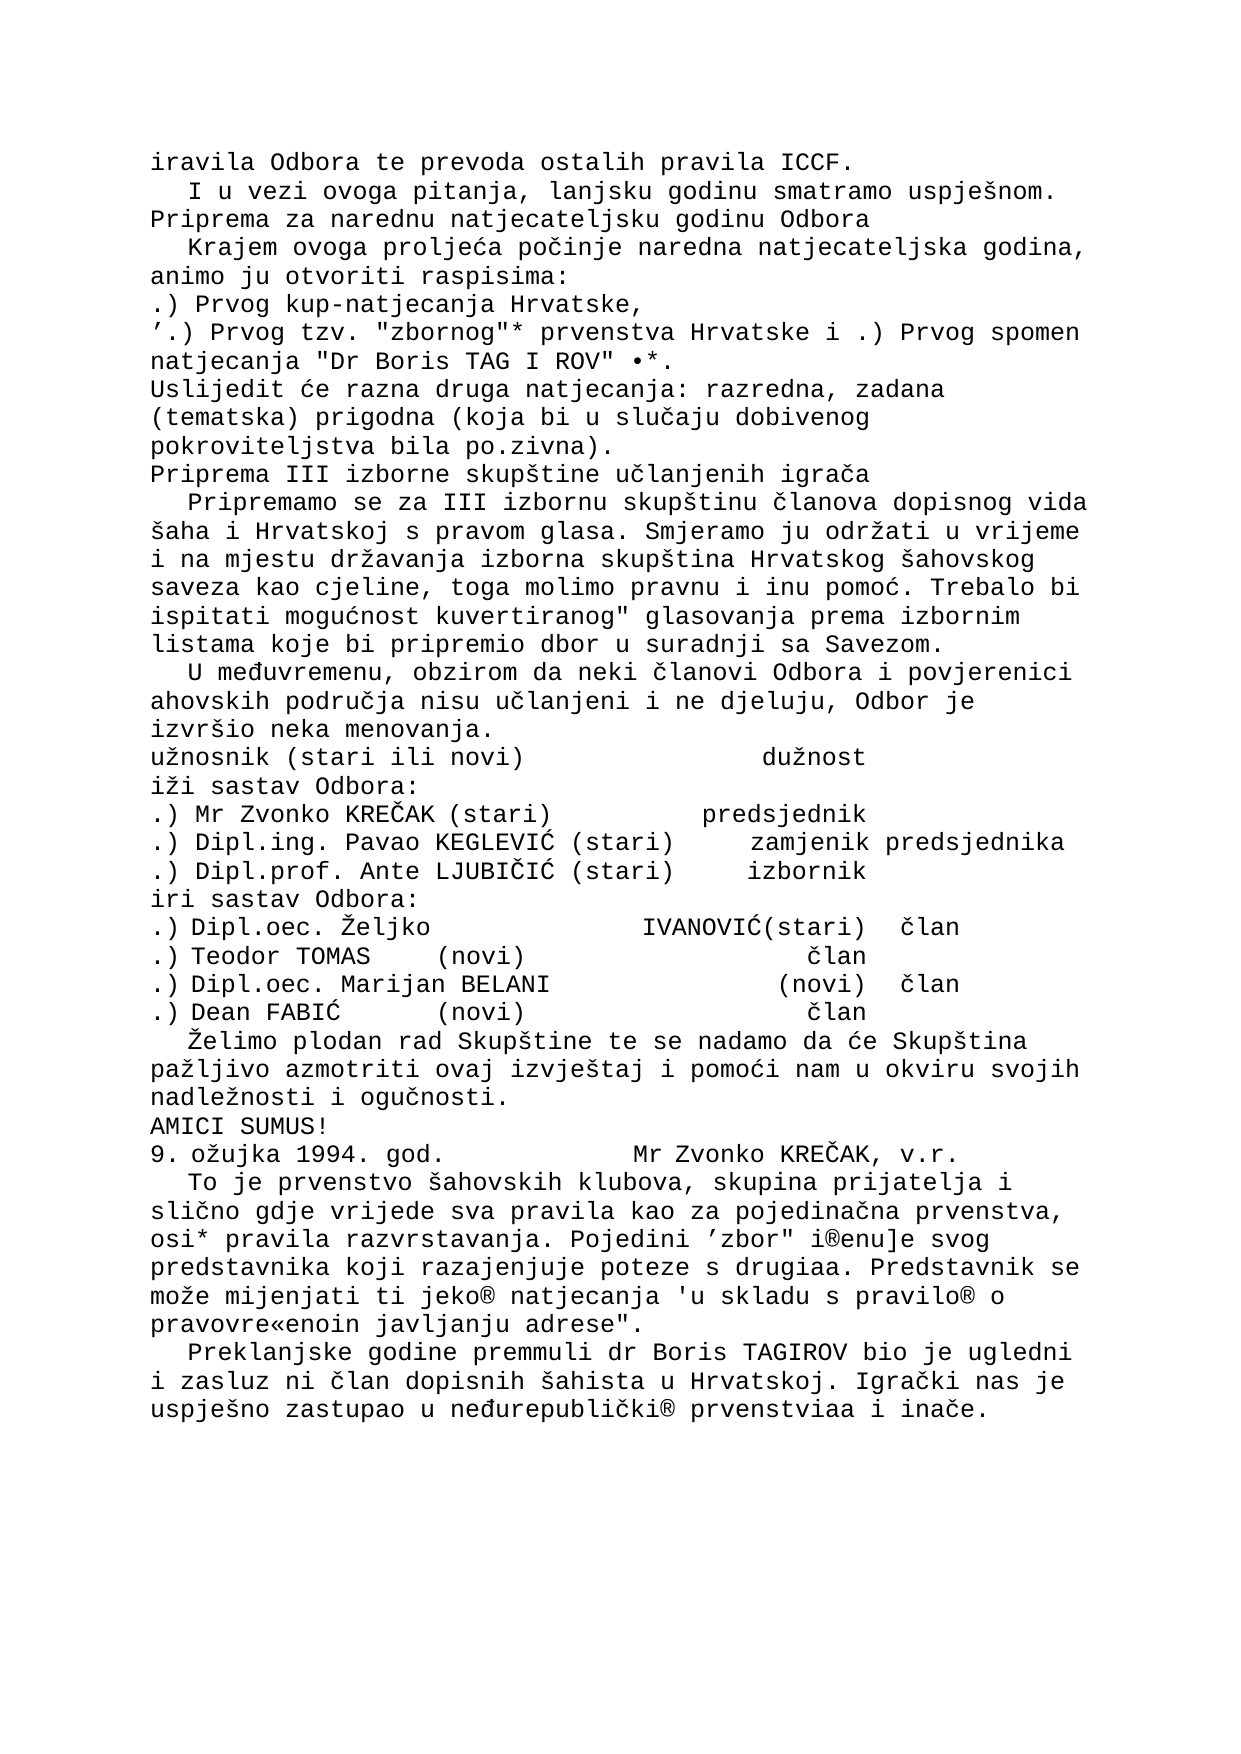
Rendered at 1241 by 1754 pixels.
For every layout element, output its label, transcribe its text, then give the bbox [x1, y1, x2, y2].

text Pripremamo se za III izbornu skupštinu članova dopisnog vida šaha i Hrvatskoj s pravom glasa. Smjeramo ju održati u vrijeme i na mjestu državanja izborna skupština Hrvatskog šahovskog saveza kao cjeline, toga molimo pravnu i inu pomoć. Trebalo bi ispitati mogućnost kuvertiranog" glasovanja prema izbornim listama koje bi pripremio dbor u suradnji sa Savezom. [150, 490, 1090, 660]
text Želimo plodan rad Skupštine te se nadamo da će Skupština pažljivo azmotriti ovaj izvještaj i pomoći nam u okviru svojih nadležnosti i ogučnosti. [150, 1028, 1090, 1113]
text iravila Odbora te prevoda ostalih pravila ICCF. [150, 150, 1090, 178]
text Priprema za narednu natjecateljsku godinu Odbora [150, 207, 1090, 235]
text Preklanjske godine premmuli dr Boris TAGIROV bio je ugledni i zasluz ni član dopisnih šahista u Hrvatskoj. Igrački nas je uspješno zastupao u neđurepublički® prvenstviaa i inače. [150, 1340, 1090, 1425]
text Uslijedit će razna druga natjecanja: razredna, zadana (tematska) prigodna (koja bi u slučaju dobivenog pokroviteljstva bila po.zivna). [150, 377, 1090, 462]
text I u vezi ovoga pitanja, lanjsku godinu smatramo uspješnom. [150, 178, 1090, 207]
text .) Dean FABIĆ (novi) član [150, 1000, 1090, 1028]
text .) Dipl.ing. Pavao KEGLEVIĆ (stari) zamjenik predsjednika [150, 830, 1090, 858]
text To je prvenstvo šahovskih klubova, skupina prijatelja i slično gdje vrijede sva pravila kao za pojedinačna prvenstva, osi* pravila razvrstavanja. Pojedini ’zbor" i®enu]e svog predstavnika koji razajenjuje poteze s drugiaa. Predstavnik se može mijenjati ti jeko® natjecanja 'u skladu s pravilo® o pravovre«enoin javljanju adrese". [150, 1170, 1090, 1340]
text .) Prvog kup-natjecanja Hrvatske, [150, 292, 1090, 320]
text .) Teodor TOMAS (novi) član [150, 943, 1090, 972]
text .) Dipl.oec. Željko IVANOVIĆ(stari) član [150, 915, 1090, 943]
text .) Dipl.oec. Marijan BELANI (novi) član [150, 972, 1090, 1000]
text užnosnik (stari ili novi) dužnost [150, 745, 1090, 773]
text .) Mr Zvonko KREČAK (stari) predsjednik [150, 802, 1090, 830]
text Krajem ovoga proljeća počinje naredna natjecateljska godina, animo ju otvoriti raspisima: [150, 235, 1090, 292]
text U međuvremenu, obzirom da neki članovi Odbora i povjerenici ahovskih područja nisu učlanjeni i ne djeluju, Odbor je izvršio neka menovanja. [150, 660, 1090, 745]
text 9. ožujka 1994. god. Mr Zvonko KREČAK, v.r. [150, 1142, 1090, 1170]
text iri sastav Odbora: [150, 887, 1090, 915]
text ’.) Prvog tzv. "zbornog"* prvenstva Hrvatske i .) Prvog spomen natjecanja "Dr Boris TAG I ROV" •*. [150, 320, 1090, 377]
text Priprema III izborne skupštine učlanjenih igrača [150, 462, 1090, 490]
text AMICI SUMUS! [150, 1113, 1090, 1142]
text .) Dipl.prof. Ante LJUBIČIĆ (stari) izbornik [150, 858, 1090, 887]
text iži sastav Odbora: [150, 773, 1090, 802]
